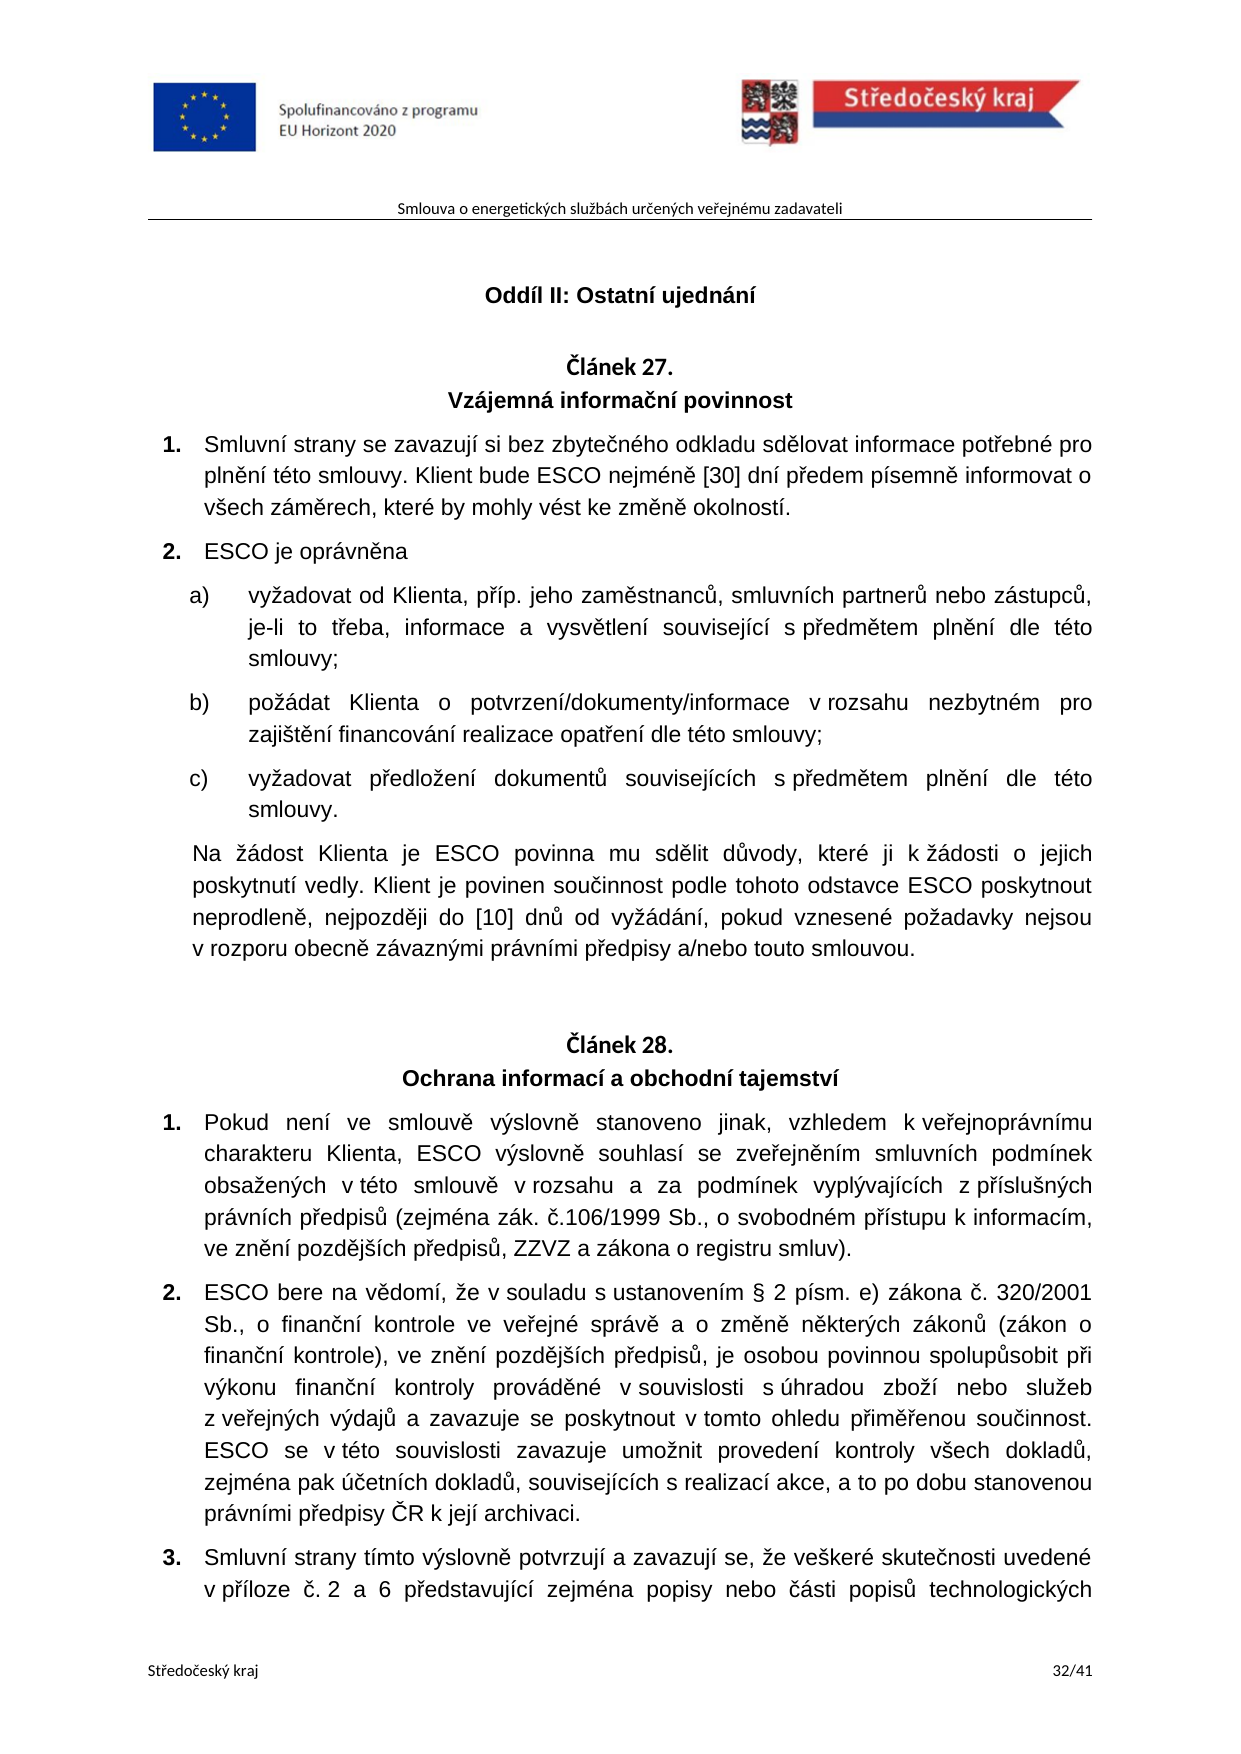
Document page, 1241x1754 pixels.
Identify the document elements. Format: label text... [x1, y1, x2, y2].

picture [147, 73, 1093, 158]
subtitle Vzájemná informační povinnost [148, 351, 1092, 413]
subtitle ESCO bere na vědomí, že v souladu s ustanovením § 2 písm. e) zákona č. 320/2001 Sb., o finanční kontrole ve veřejné správě a o změně některých zákonů (zákon o finanční kontrole), ve znění pozdějších předpisů, je osobou povinnou spolupůsobit při výkonu finanční kontroly prováděné v souvislosti s úhradou zboží nebo služeb z veřejných výdajů a zavazuje se poskytnout v tomto ohledu přiměřenou součinnost. ESCO se v této souvislosti zavazuje umožnit provedení kontroly všech dokladů, zejména pak účetních dokladů, souvisejících s realizací akce, a to po dobu stanovenou právními předpisy ČR k její archivaci. [162, 1279, 1092, 1526]
subtitle Smluvní strany se zavazují si bez zbytečného odkladu sdělovat informace potřebné pro plnění této smlouvy. Klient bude ESCO nejméně [30] dní předem písemně informovat o všech záměrech, které by mohly vést ke změně okolností. [162, 431, 1092, 520]
subtitle Ochrana informací a obchodní tajemství [148, 1029, 1092, 1091]
subtitle Na žádost Klienta je ESCO povinna mu sdělit důvody, které ji k žádosti o jejich poskytnutí vedly. Klient je povinen součinnost podle tohoto odstavce ESCO poskytnout neprodleně, nejpozději do [10] dnů od vyžádání, pokud vznesené požadavky nejsou v rozporu obecně závaznými právními předpisy a/nebo touto smlouvou. [192, 840, 1092, 961]
subtitle ESCO je oprávněna [162, 538, 1092, 564]
subtitle požádat Klienta o potvrzení/dokumenty/informace v rozsahu nezbytném pro zajištění financování realizace opatření dle této smlouvy; [189, 689, 1092, 747]
subtitle vyžadovat od Klienta, příp. jeho zaměstnanců, smluvních partnerů nebo zástupců, je-li to třeba, informace a vysvětlení související s předmětem plnění dle této smlouvy; [189, 582, 1092, 671]
subtitle vyžadovat předložení dokumentů souvisejících s předmětem plnění dle této smlouvy. [189, 765, 1092, 823]
subtitle Pokud není ve smlouvě výslovně stanoveno jinak, vzhledem k veřejnoprávnímu charakteru Klienta, ESCO výslovně souhlasí se zveřejněním smluvních podmínek obsažených v této smlouvě v rozsahu a za podmínek vyplývajících z příslušných právních předpisů (zejména zák. č.106/1999 Sb., o svobodném přístupu k informacím, ve znění pozdějších předpisů, ZZVZ a zákona o registru smluv). [162, 1109, 1092, 1261]
title Oddíl II: Ostatní ujednání [148, 282, 1092, 308]
